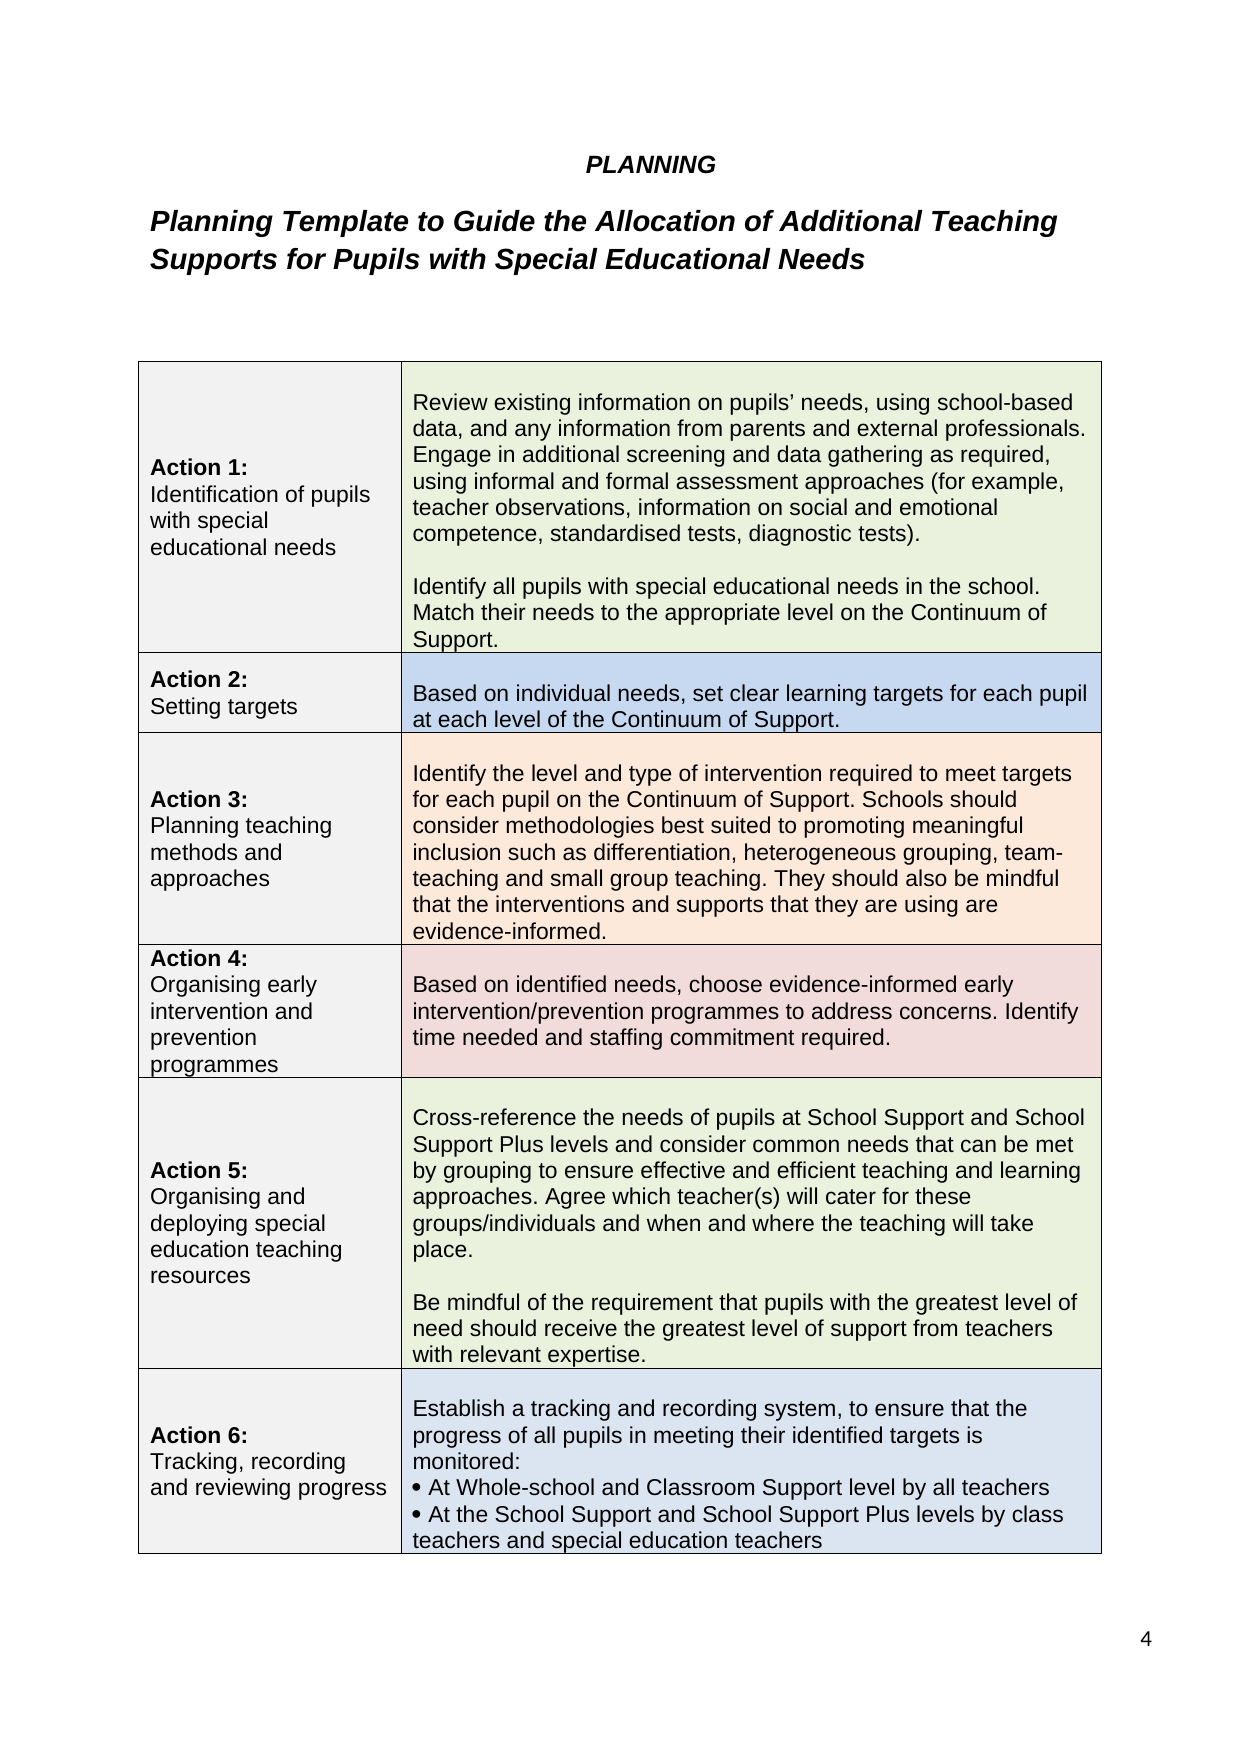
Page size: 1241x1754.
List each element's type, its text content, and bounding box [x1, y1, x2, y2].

table_header Action 1: Identification of pupils with special educational needs [139, 362, 401, 652]
table_cell Action 6: Tracking, recording and reviewing progress [139, 1369, 401, 1553]
table_cell Cross-reference the needs of pupils at School Support and School Support Plus levels and consider common needs that can be met by grouping to ensure effective and efficient teaching and learning approaches. Agree which teacher(s) will cater for these groups/individuals and when and where the teaching will take place. Be mindful of the requirement that pupils with the greatest level of need should receive the greatest level of support from teachers with relevant expertise. [402, 1078, 1101, 1368]
table_cell Based on individual needs, set clear learning targets for each pupil at each level of the Continuum of Support. [402, 653, 1101, 732]
table_header Review existing information on pupils’ needs, using school-based data, and any information from parents and external professionals. Engage in additional screening and data gathering as required, using informal and formal assessment approaches (for example, teacher observations, information on social and emotional competence, standardised tests, diagnostic tests). Identify all pupils with special educational needs in the school. Match their needs to the appropriate level on the Continuum of Support. [402, 362, 1101, 652]
table_cell Action 4: Organising early intervention and prevention programmes [139, 945, 401, 1077]
text PLANNING [150, 150, 1152, 179]
table_cell Action 3: Planning teaching methods and approaches [139, 733, 401, 944]
table_cell Action 2: Setting targets [139, 653, 401, 732]
table_cell Action 5: Organising and deploying special education teaching resources [139, 1078, 401, 1368]
table_cell Identify the level and type of intervention required to meet targets for each pupil on the Continuum of Support. Schools should consider methodologies best suited to promoting meaningful inclusion such as differentiation, heterogeneous grouping, team-teaching and small group teaching. They should also be mindful that the interventions and supports that they are using are evidence-informed. [402, 733, 1101, 944]
text Planning Template to Guide the Allocation of Additional Teaching Supports for Pupils with Special Educational Needs [150, 204, 1152, 276]
table_cell Based on identified needs, choose evidence-informed early intervention/prevention programmes to address concerns. Identify time needed and staffing commitment required. [402, 945, 1101, 1077]
table_cell Establish a tracking and recording system, to ensure that the progress of all pupils in meeting their identified targets is monitored: At Whole-school and Classroom Support level by all teachers At the School Support and School Support Plus levels by class teachers and special education teachers [402, 1369, 1101, 1553]
